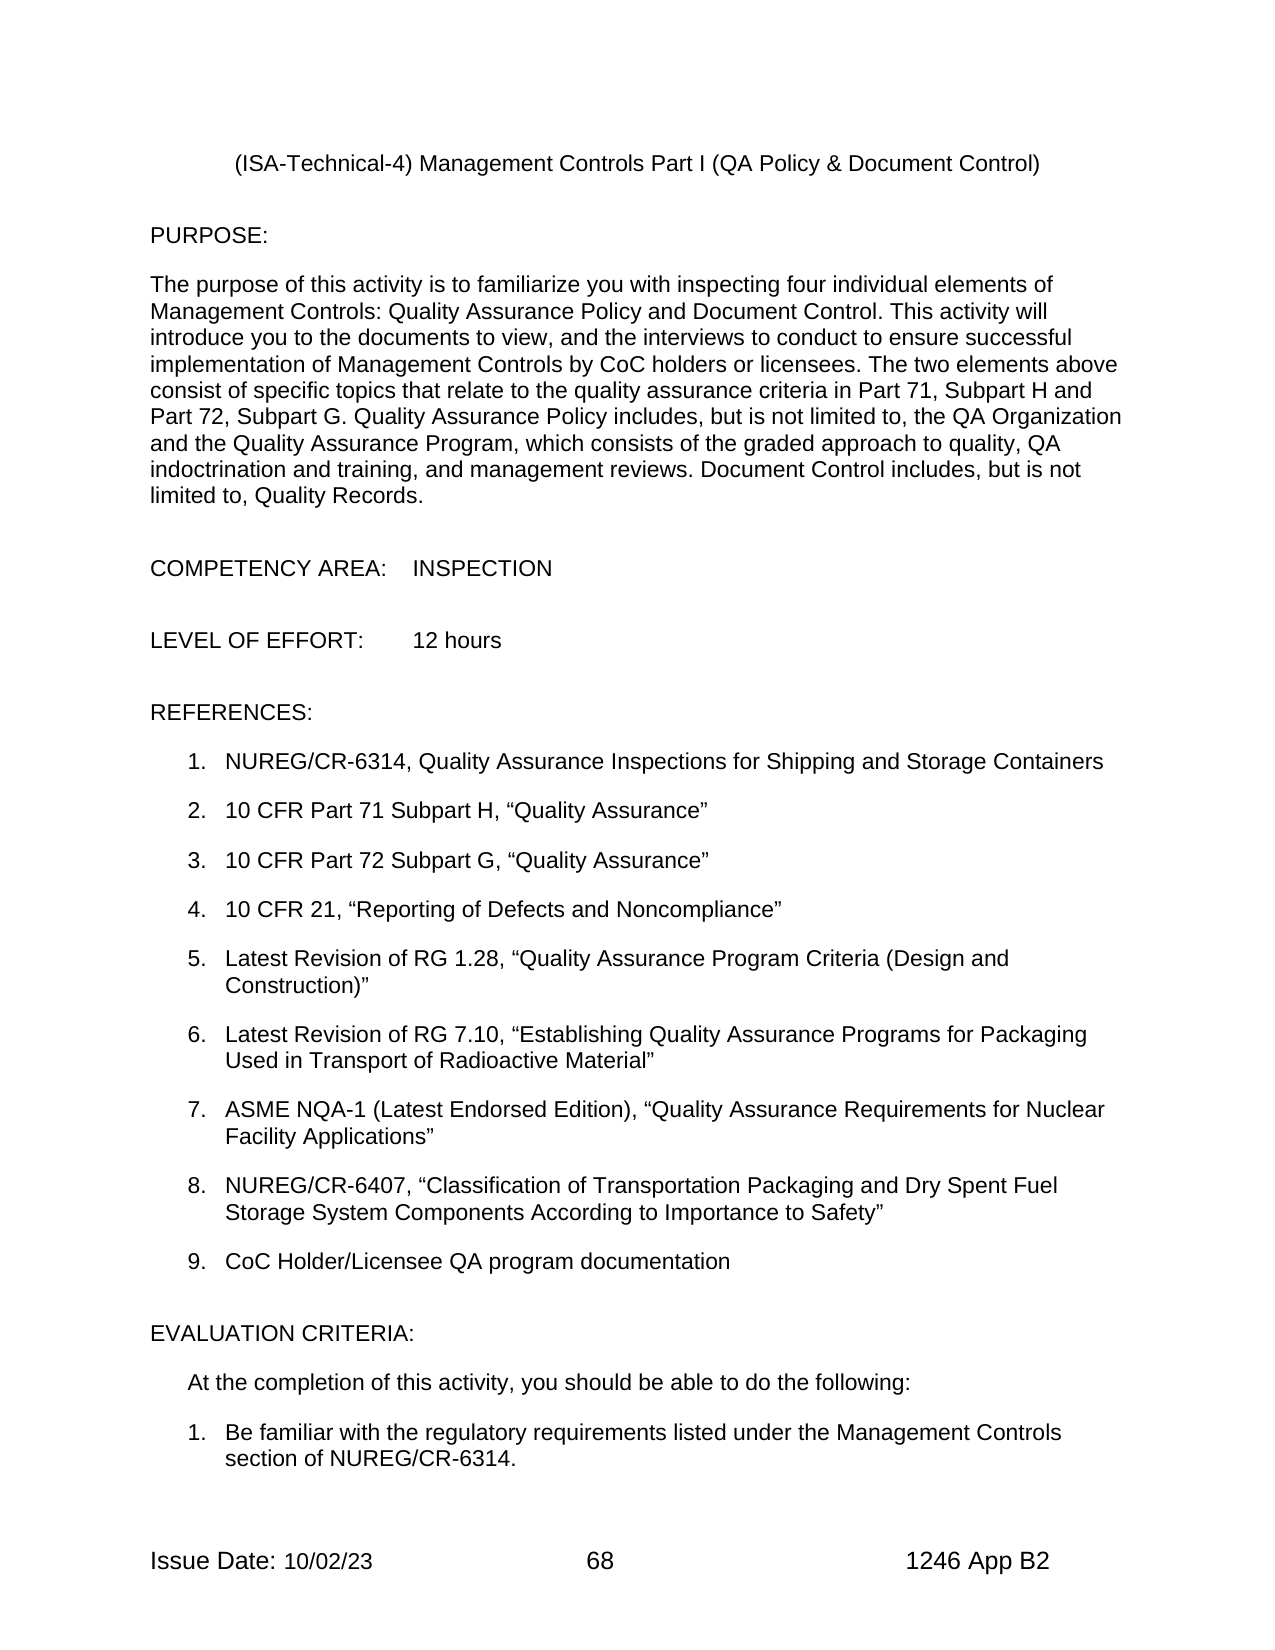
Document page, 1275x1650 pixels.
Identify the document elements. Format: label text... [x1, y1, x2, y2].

subtitle LEVEL OF EFFORT: 12 hours [150, 627, 1125, 653]
list 10 CFR Part 71 Subpart H, “Quality Assurance” [187, 797, 1125, 824]
list NUREG/CR-6407, “Classification of Transportation Packaging and Dry Spent Fuel Storage System Components According to Importance to Safety” [187, 1172, 1125, 1225]
list NUREG/CR-6314, Quality Assurance Inspections for Shipping and Storage Containers [187, 748, 1125, 774]
text At the completion of this activity, you should be able to do the following: [187, 1369, 1125, 1396]
subtitle EVALUATION CRITERIA: [150, 1320, 1125, 1346]
subtitle REFERENCES: [150, 699, 1125, 725]
subtitle PURPOSE: [150, 222, 1125, 248]
list Be familiar with the regulatory requirements listed under the Management Controls section of NUREG/CR-6314. [187, 1418, 1125, 1471]
list 10 CFR Part 72 Subpart G, “Quality Assurance” [187, 847, 1125, 873]
list ASME NQA-1 (Latest Endorsed Edition), “Quality Assurance Requirements for Nuclear Facility Applications” [187, 1096, 1125, 1149]
subtitle COMPETENCY AREA: INSPECTION [150, 554, 1125, 581]
list Latest Revision of RG 1.28, “Quality Assurance Program Criteria (Design and Construction)” [187, 945, 1125, 998]
text The purpose of this activity is to familiarize you with inspecting four individual elements of Management Controls: Quality Assurance Policy and Document Control. This activity will introduce you to the documents to view, and the interviews to conduct to ensure successful implementation of Management Controls by CoC holders or licensees. The two elements above consist of specific topics that relate to the quality assurance criteria in Part 71, Subpart H and Part 72, Subpart G. Quality Assurance Policy includes, but is not limited to, the QA Organization and the Quality Assurance Program, which consists of the graded approach to quality, QA indoctrination and training, and management reviews. Document Control includes, but is not limited to, Quality Records. [150, 271, 1125, 509]
list Latest Revision of RG 7.10, “Establishing Quality Assurance Programs for Packaging Used in Transport of Radioactive Material” [187, 1021, 1125, 1073]
text (ISA-Technical-4) Management Controls Part I (QA Policy & Document Control) [150, 150, 1125, 176]
list CoC Holder/Licensee QA program documentation [187, 1248, 1125, 1274]
list 10 CFR 21, “Reporting of Defects and Noncompliance” [187, 896, 1125, 922]
